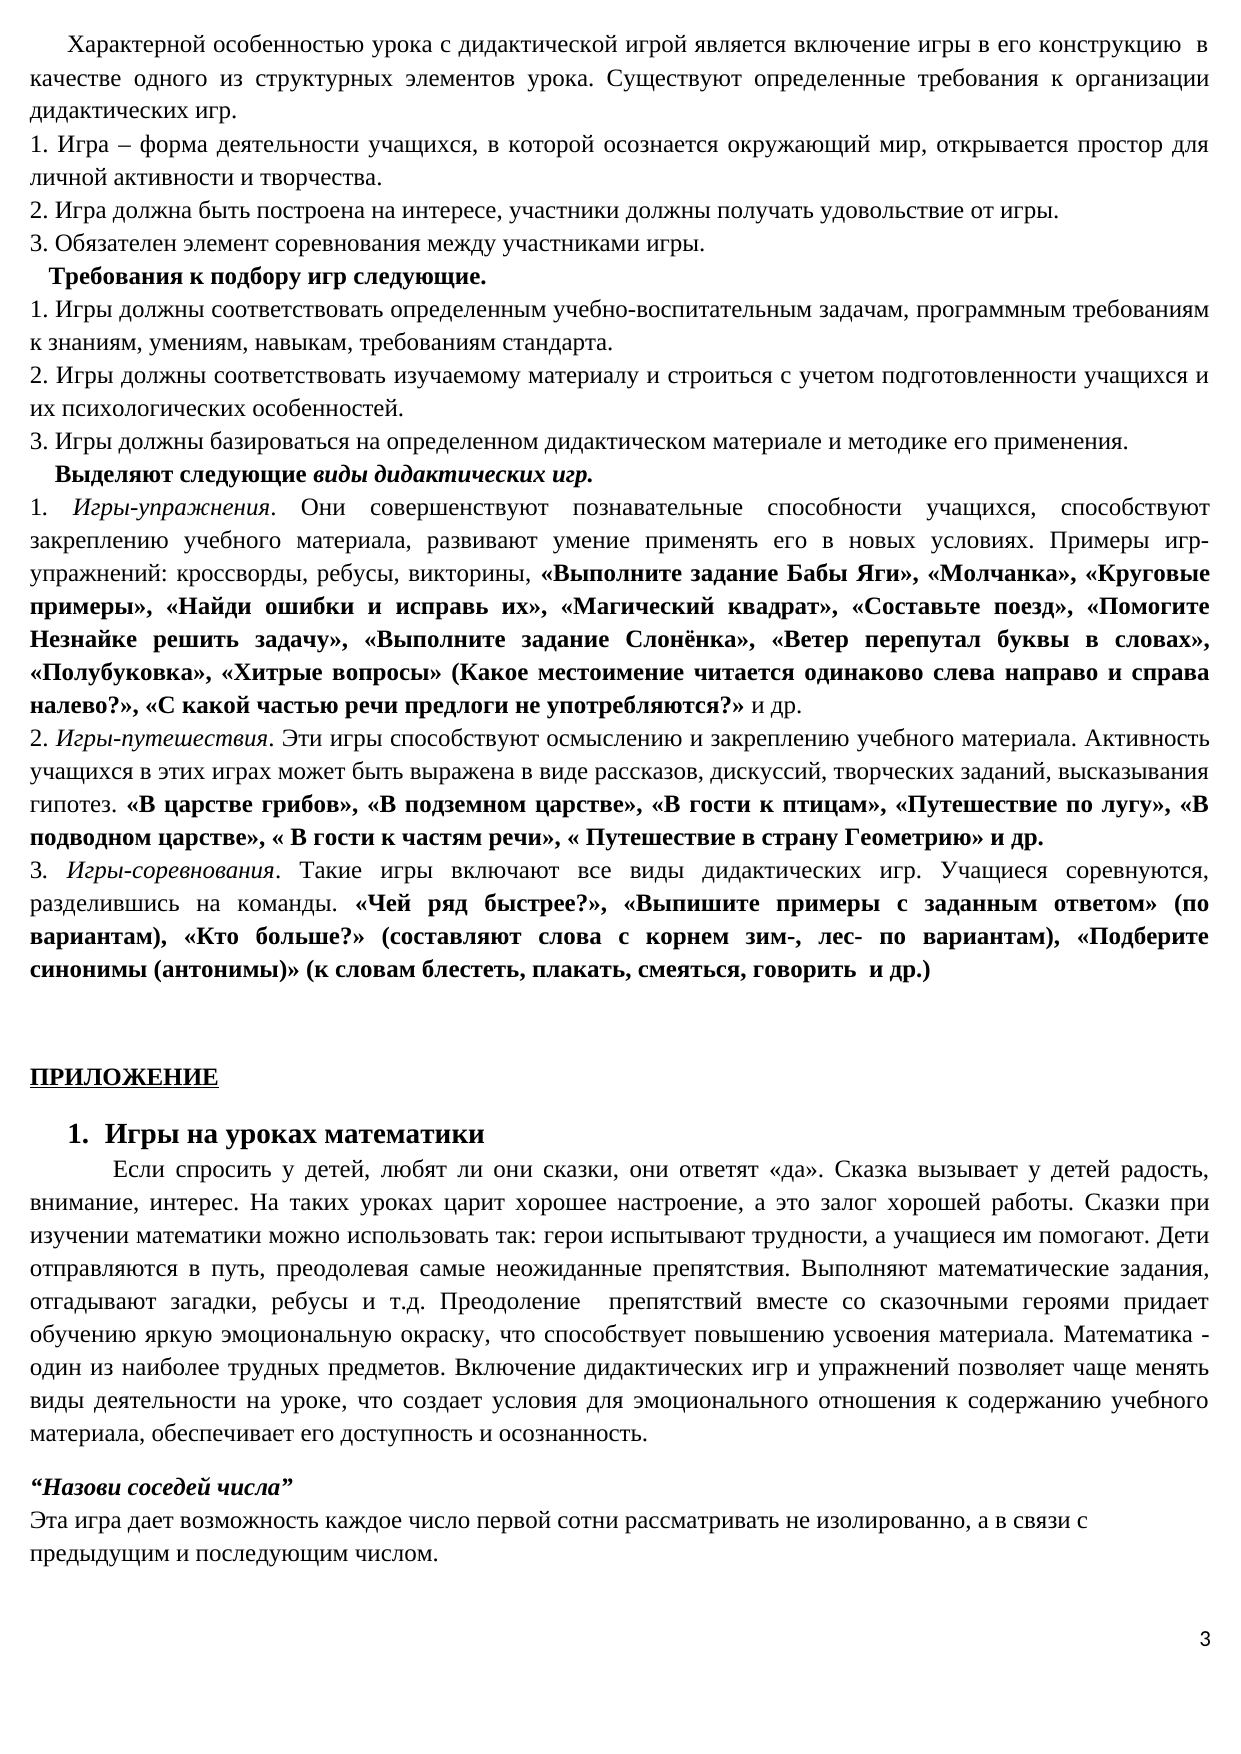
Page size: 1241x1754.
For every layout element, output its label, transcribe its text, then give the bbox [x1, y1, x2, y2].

text 3. Игры должны базироваться на определенном дидактическом материале и методике его применения. [29, 426, 1211, 454]
text 1. Игры-упражнения. Они совершенствуют познавательные способности учащихся, способствуют закреплению учебного материала, развивают умение применять его в новых условиях. Примеры игр-упражнений: кроссворды, ребусы, викторины, «Выполните задание Бабы Яги», «Молчанка», «Круговые примеры», «Найди ошибки и исправь их», «Магический квадрат», «Составьте поезд», «Помогите Незнайке решить задачу», «Выполните задание Слонёнка», «Ветер перепутал буквы в словах», «Полубуковка», «Хитрые вопросы» (Какое местоимение читается одинаково слева направо и справа налево?», «С какой частью речи предлоги не употребляются?» и др. [29, 492, 1211, 719]
text 1. Игра – форма деятельности учащихся, в которой осознается окружающий мир, открывается простор для личной активности и творчества. [29, 129, 1211, 190]
text 3. Обязателен элемент соревнования между участниками игры. [29, 228, 1211, 256]
text Требования к подбору игр следующие. [29, 261, 1211, 289]
text 3. Игры-соревнования. Такие игры включают все виды дидактических игр. Учащиеся соревнуются, разделившись на команды. «Чей ряд быстрее?», «Выпишите примеры с заданным ответом» (по вариантам), «Кто больше?» (составляют слова с корнем зим-, лес- по вариантам), «Подберите синонимы (антонимы)» (к словам блестеть, плакать, смеяться, говорить и др.) [29, 855, 1211, 983]
text Характерной особенностью урока с дидактической игрой является включение игры в его конструкцию в качестве одного из структурных элементов урока. Существуют определенные требования к организации дидактических игр. [29, 29, 1211, 124]
text 2. Игры должны соответствовать изучаемому материалу и строиться с учетом подготовленности учащихся и их психологических особенностей. [29, 360, 1211, 422]
text 2. Игра должна быть построена на интересе, участники должны получать удовольствие от игры. [29, 195, 1211, 223]
text 1. Игры должны соответствовать определенным учебно-воспитательным задачам, программным требованиям к знаниям, умениям, навыкам, требованиям стандарта. [29, 294, 1211, 356]
text Выделяют следующие виды дидактических игр. [29, 459, 1211, 488]
text ПРИЛОЖЕНИЕ [29, 1062, 1211, 1091]
text Если спросить у детей, любят ли они сказки, они ответят «да». Сказка вызывает у детей радость, внимание, интерес. На таких уроках царит хорошее настроение, а это залог хорошей работы. Сказки при изучении математики можно использовать так: герои испытывают трудности, а учащиеся им помогают. Дети отправляются в путь, преодолевая самые неожиданные препятствия. Выполняют математические задания, отгадывают загадки, ребусы и т.д. Преодоление препятствий вместе со сказочными героями придает обучению яркую эмоциональную окраску, что способствует повышению усвоения материала. Математика - один из наиболее трудных предметов. Включение дидактических игр и упражнений позволяет чаще менять виды деятельности на уроке, что создает условия для эмоционального отношения к содержанию учебного материала, обеспечивает его доступность и осознанность. [29, 1154, 1211, 1447]
text 2. Игры-путешествия. Эти игры способствуют осмыслению и закреплению учебного материала. Активность учащихся в этих играх может быть выражена в виде рассказов, дискуссий, творческих заданий, высказывания гипотез. «В царстве грибов», «В подземном царстве», «В гости к птицам», «Путешествие по лугу», «В подводном царстве», « В гости к частям речи», « Путешествие в страну Геометрию» и др. [29, 723, 1211, 851]
text Эта игра дает возможность каждое число первой сотни рассматривать не изолированно, а в связи с предыдущим и последующим числом. [29, 1505, 1211, 1567]
text “Назови соседей числа” [29, 1472, 1211, 1501]
list Игры на уроках математики [67, 1116, 1211, 1149]
